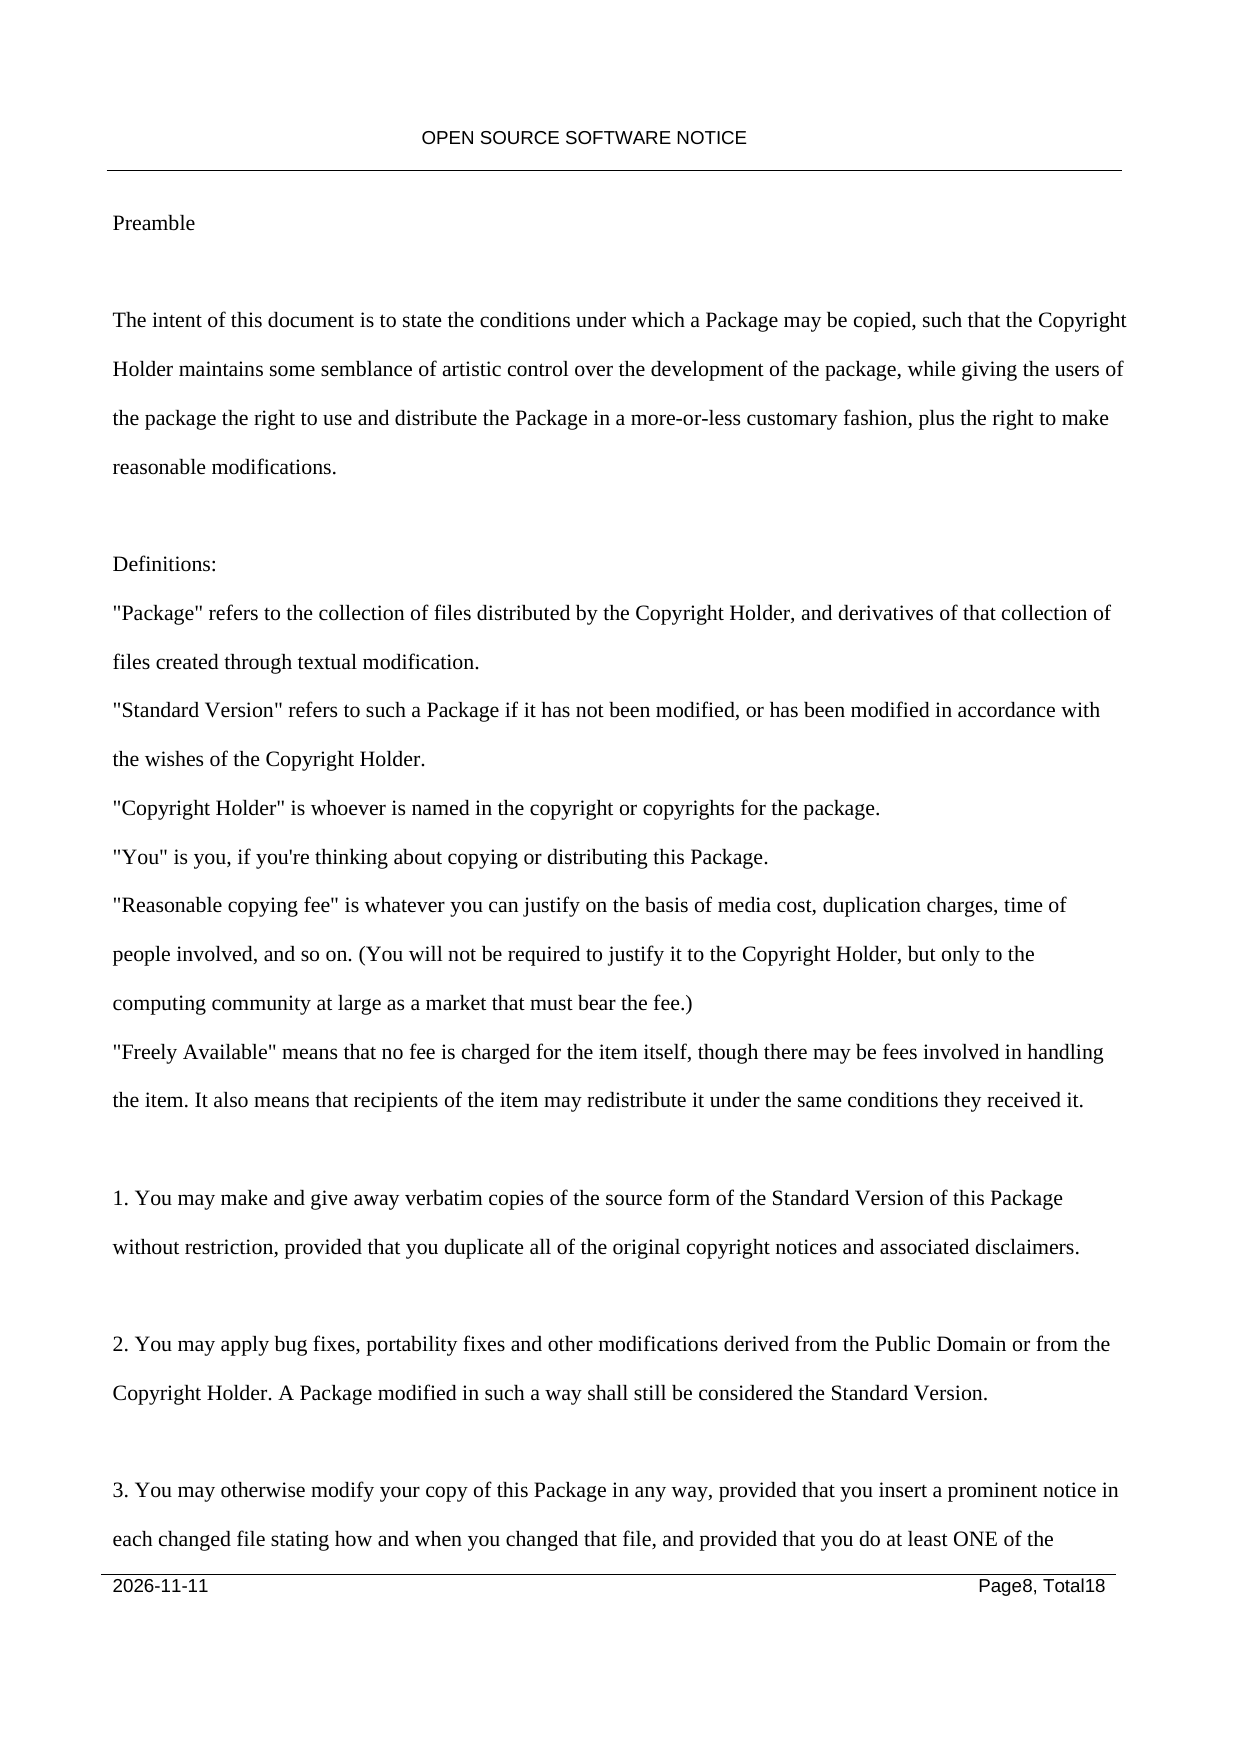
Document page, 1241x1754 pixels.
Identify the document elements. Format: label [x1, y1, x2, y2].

text [112, 206, 1128, 1555]
